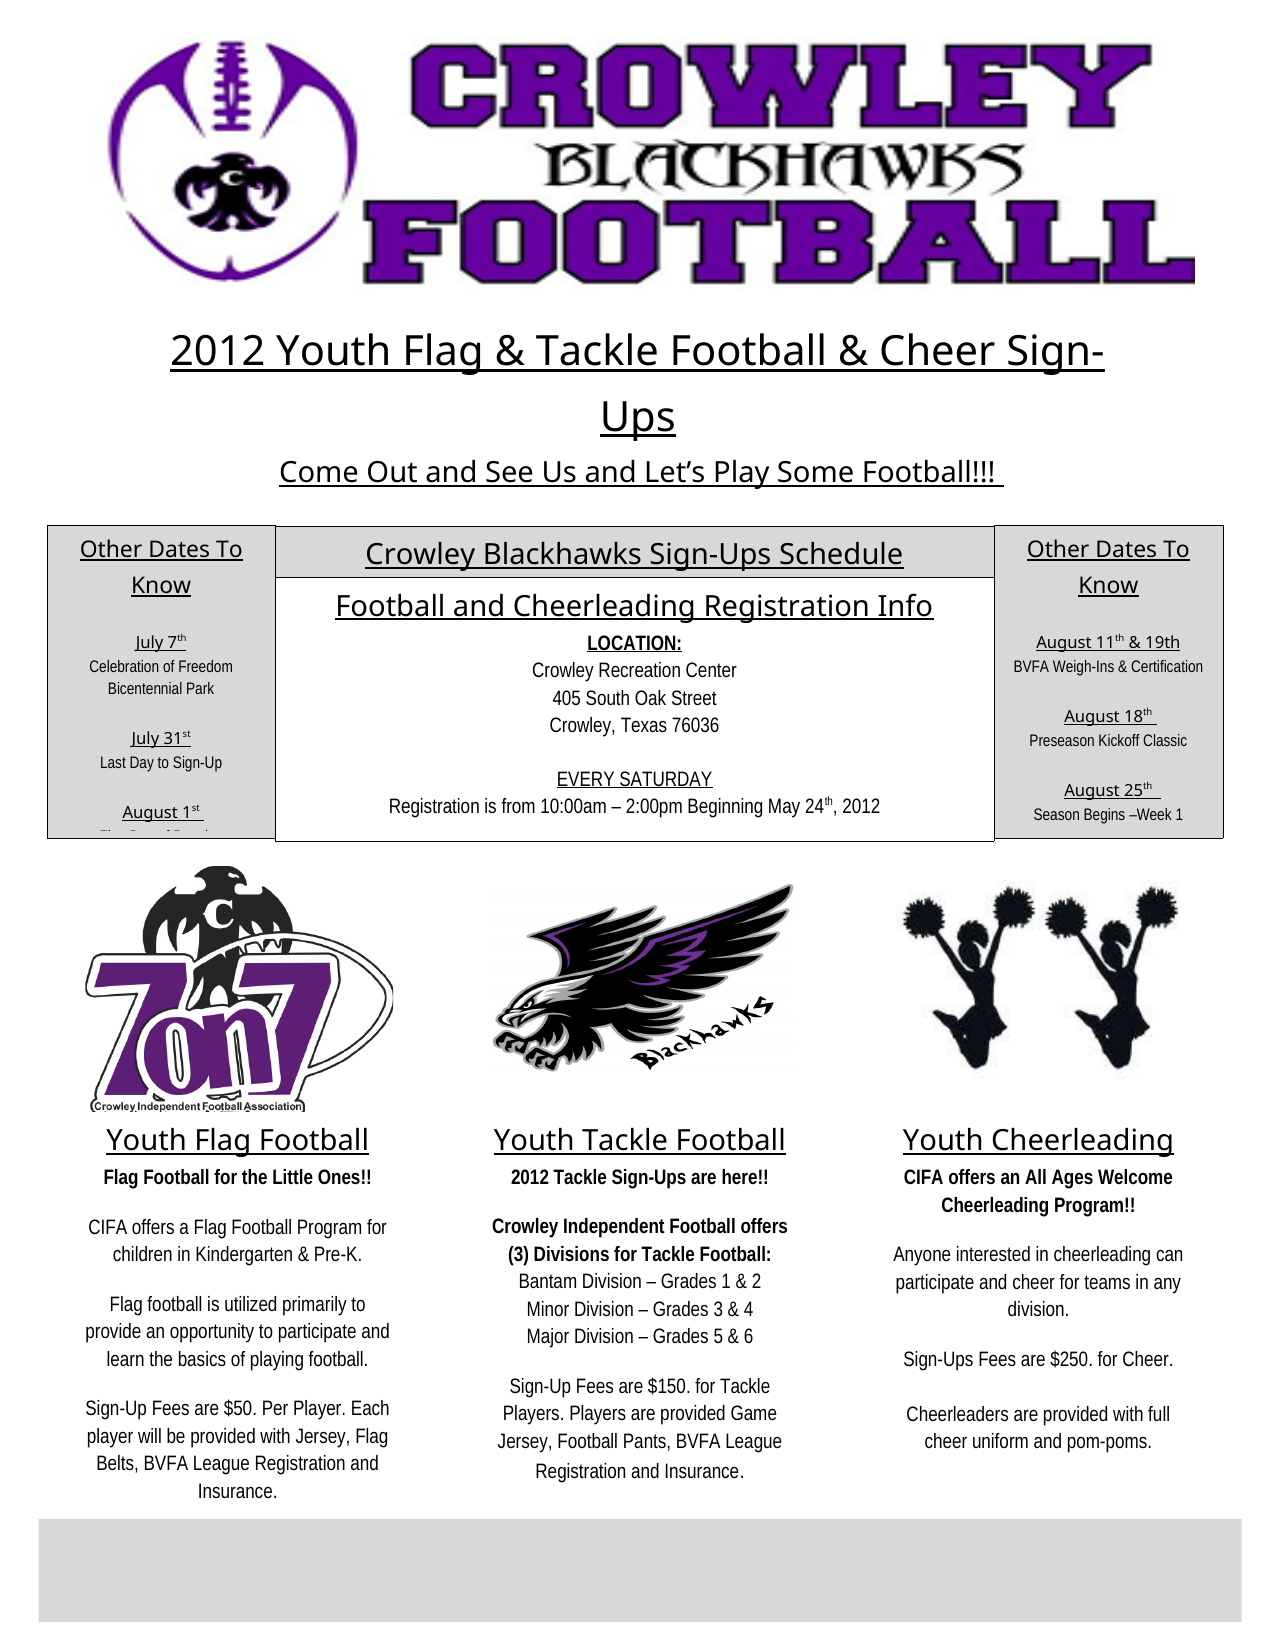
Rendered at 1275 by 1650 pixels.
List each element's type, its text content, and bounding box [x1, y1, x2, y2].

picture [85, 10, 1195, 297]
text 2012 Youth Flag & Tackle Football & Cheer Sign-Ups [150, 321, 1125, 443]
text Come Out and See Us and Let’s Play Some Football!!! [150, 452, 1125, 491]
